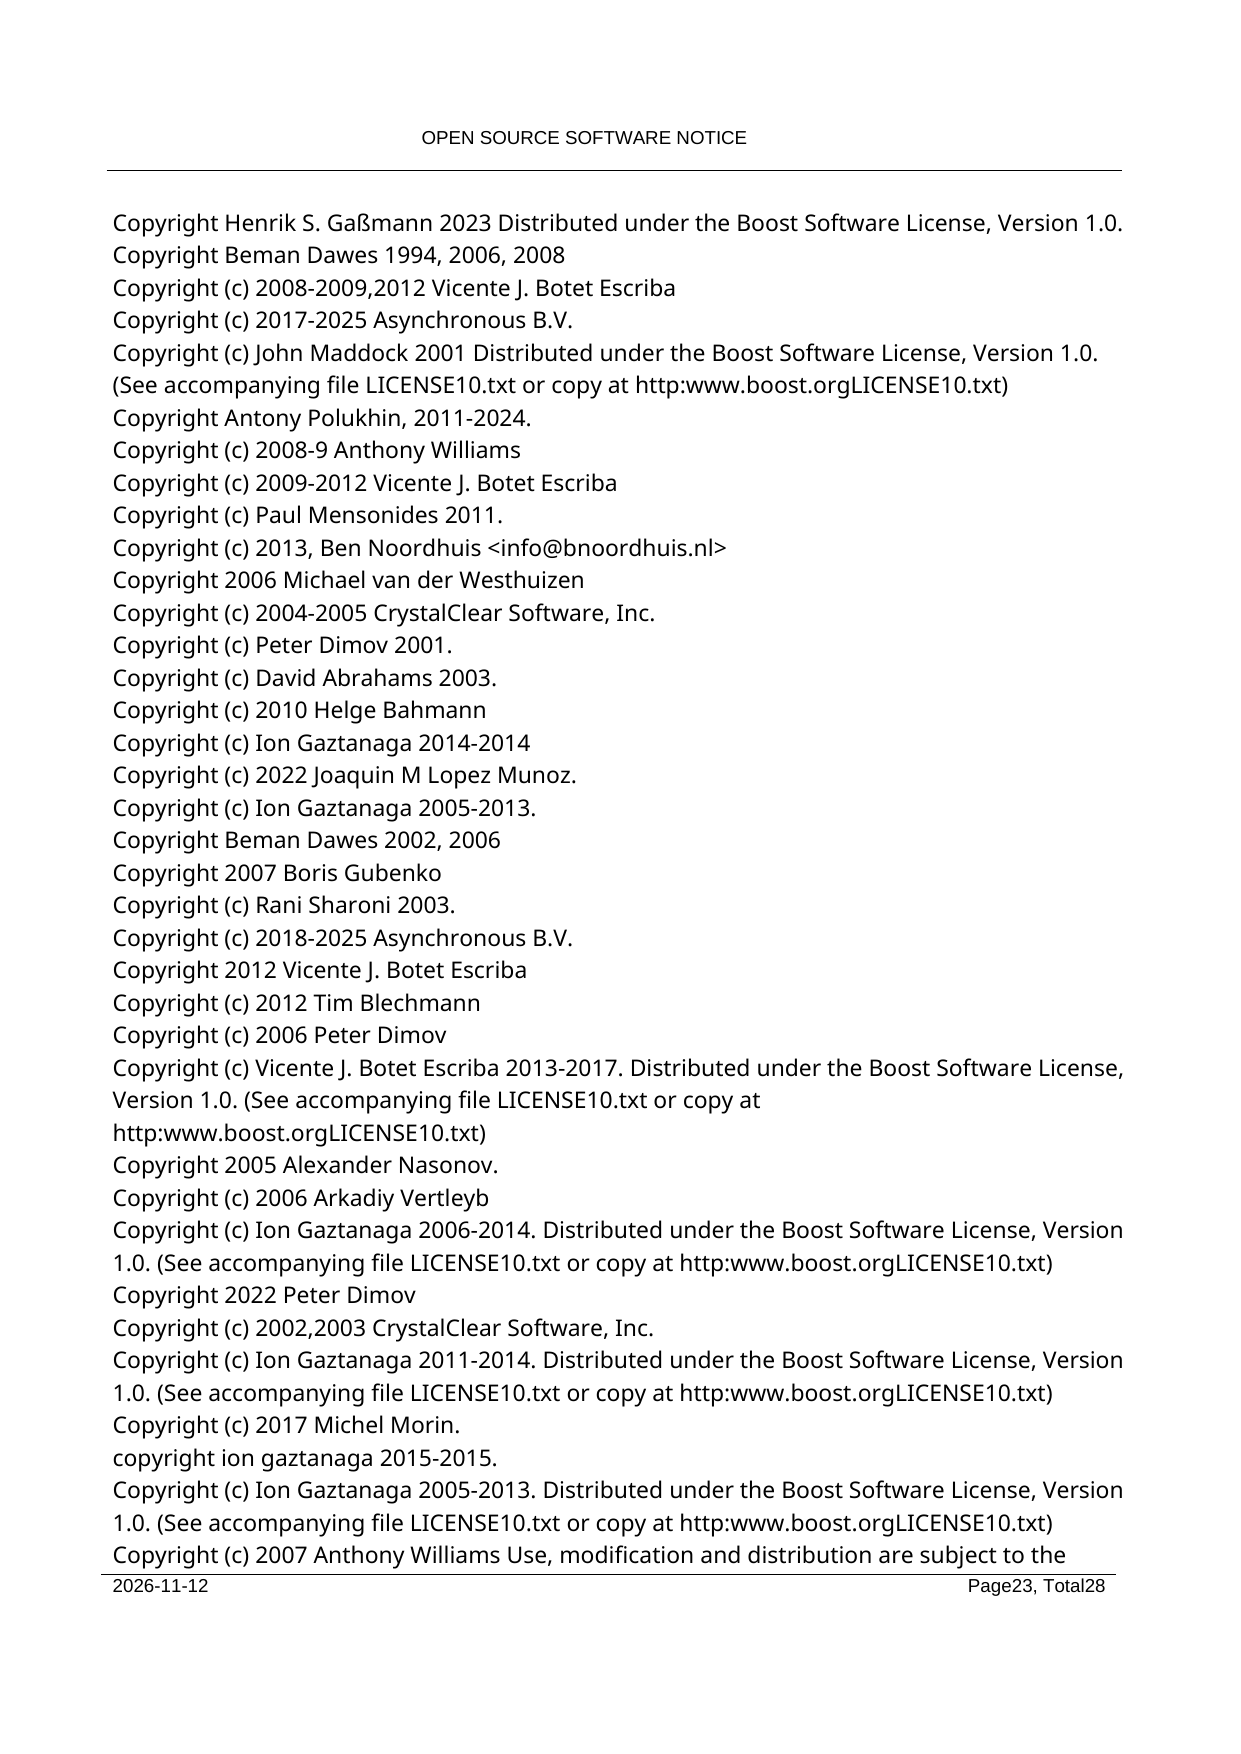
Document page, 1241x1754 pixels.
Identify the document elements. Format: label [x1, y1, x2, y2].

text [112, 206, 1128, 1571]
